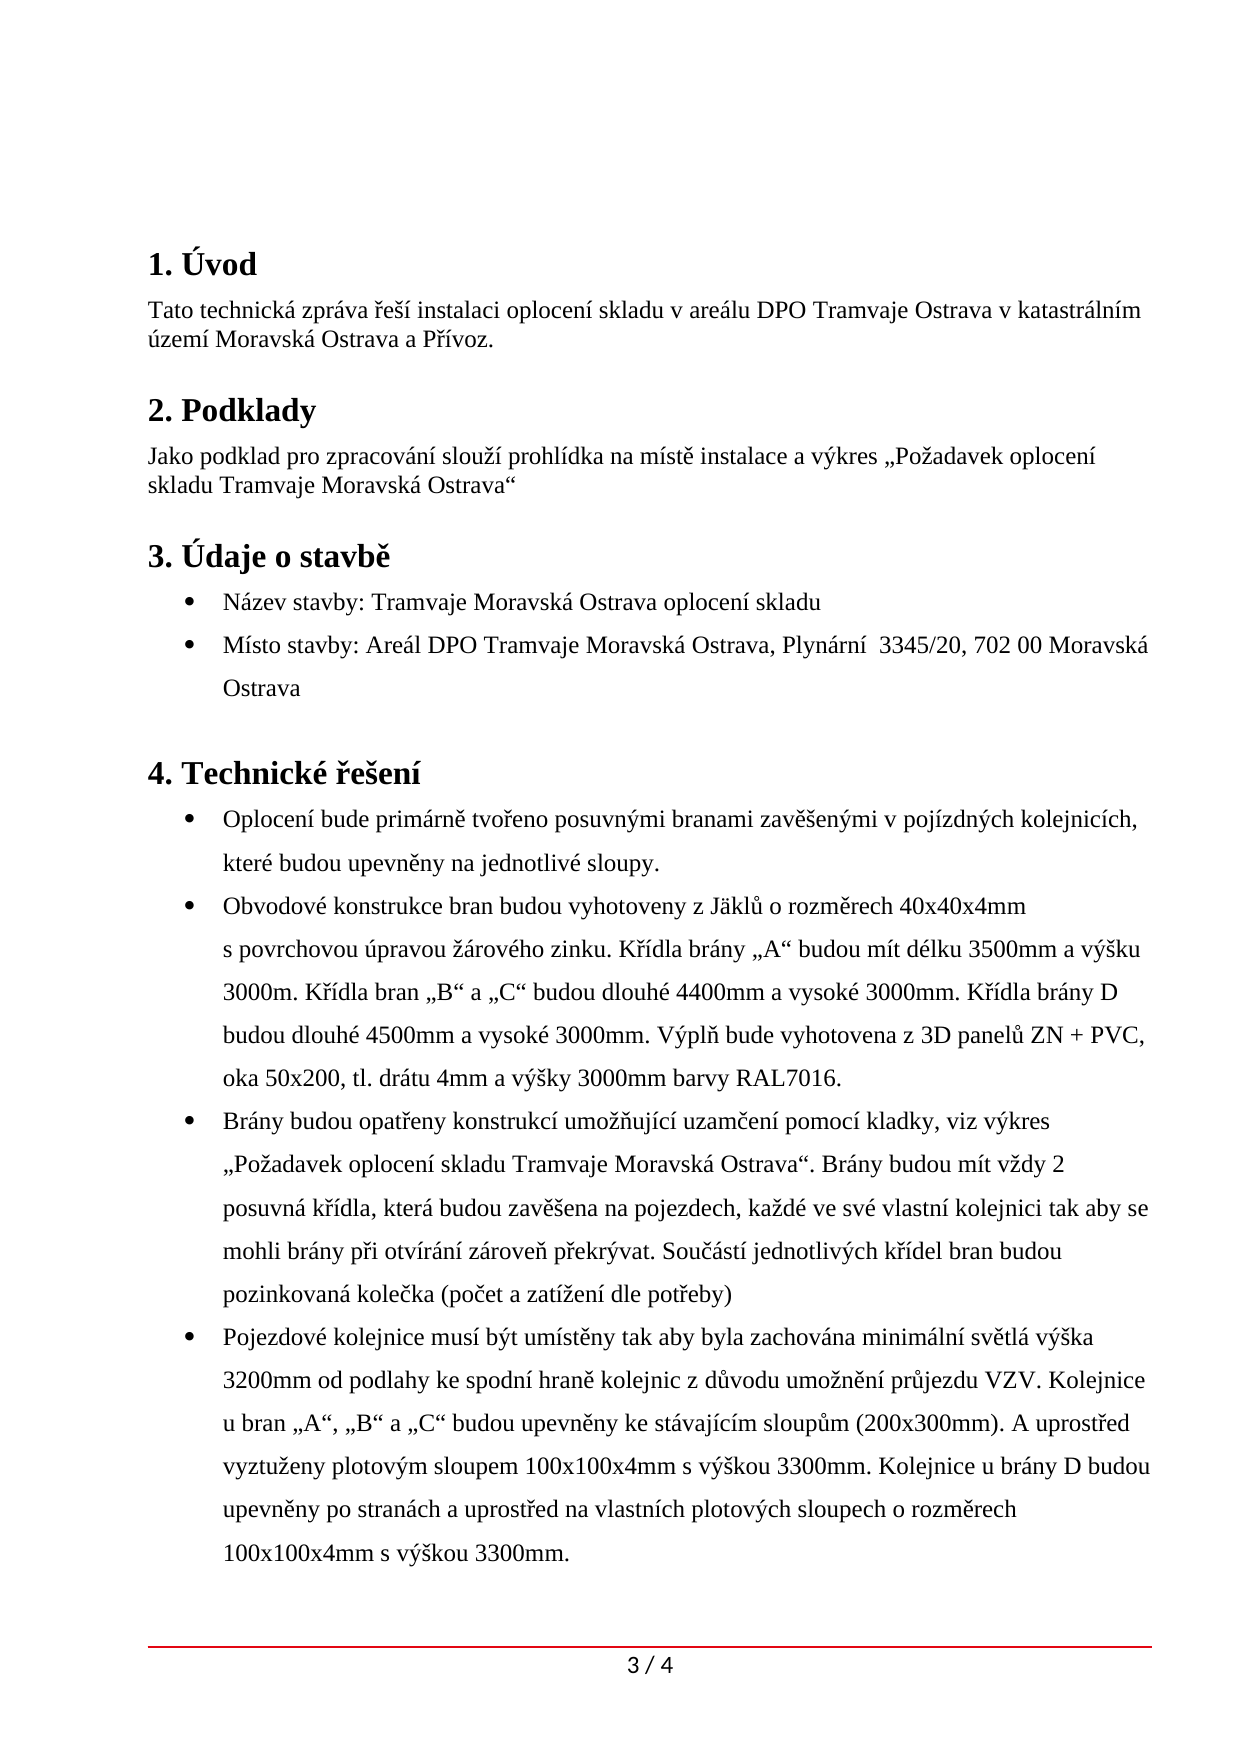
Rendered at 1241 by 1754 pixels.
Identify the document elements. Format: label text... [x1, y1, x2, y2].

list Brány budou opatřeny konstrukcí umožňující uzamčení pomocí kladky, viz výkres „Požadavek oplocení skladu Tramvaje Moravská Ostrava“. Brány budou mít vždy 2 posuvná křídla, která budou zavěšena na pojezdech, každé ve své vlastní kolejnici tak aby se mohli brány při otvírání zároveň překrývat. Součástí jednotlivých křídel bran budou pozinkovaná kolečka (počet a zatížení dle potřeby) [185, 1106, 1152, 1308]
list Název stavby: Tramvaje Moravská Ostrava oplocení skladu [185, 587, 1152, 616]
subtitle Údaje o stavbě [148, 536, 1152, 574]
text Jako podklad pro zpracování slouží prohlídka na místě instalace a výkres „Požadavek oplocení skladu Tramvaje Moravská Ostrava“ [148, 441, 1152, 498]
list Místo stavby: Areál DPO Tramvaje Moravská Ostrava, Plynární 3345/20, 702 00 Moravská Ostrava [185, 630, 1152, 702]
list Oplocení bude primárně tvořeno posuvnými branami zavěšenými v pojízdných kolejnicích, které budou upevněny na jednotlivé sloupy. [185, 804, 1152, 876]
subtitle Úvod [148, 244, 1152, 283]
subtitle Technické řešení [148, 754, 1152, 792]
list Pojezdové kolejnice musí být umístěny tak aby byla zachována minimální světlá výška 3200mm od podlahy ke spodní hraně kolejnic z důvodu umožnění průjezdu VZV. Kolejnice u bran „A“, „B“ a „C“ budou upevněny ke stávajícím sloupům (200x300mm). A uprostřed vyztuženy plotovým sloupem 100x100x4mm s výškou 3300mm. Kolejnice u brány D budou upevněny po stranách a uprostřed na vlastních plotových sloupech o rozměrech 100x100x4mm s výškou 3300mm. [185, 1322, 1152, 1566]
list Obvodové konstrukce bran budou vyhotoveny z Jäklů o rozměrech 40x40x4mm s povrchovou úpravou žárového zinku. Křídla brány „A“ budou mít délku 3500mm a výšku 3000m. Křídla bran „B“ a „C“ budou dlouhé 4400mm a vysoké 3000mm. Křídla brány D budou dlouhé 4500mm a vysoké 3000mm. Výplň bude vyhotovena z 3D panelů ZN + PVC, oka 50x200, tl. drátu 4mm a výšky 3000mm barvy RAL7016. [185, 891, 1152, 1092]
subtitle Podklady [148, 390, 1152, 428]
text Tato technická zpráva řeší instalaci oplocení skladu v areálu DPO Tramvaje Ostrava v katastrálním území Moravská Ostrava a Přívoz. [148, 295, 1152, 353]
